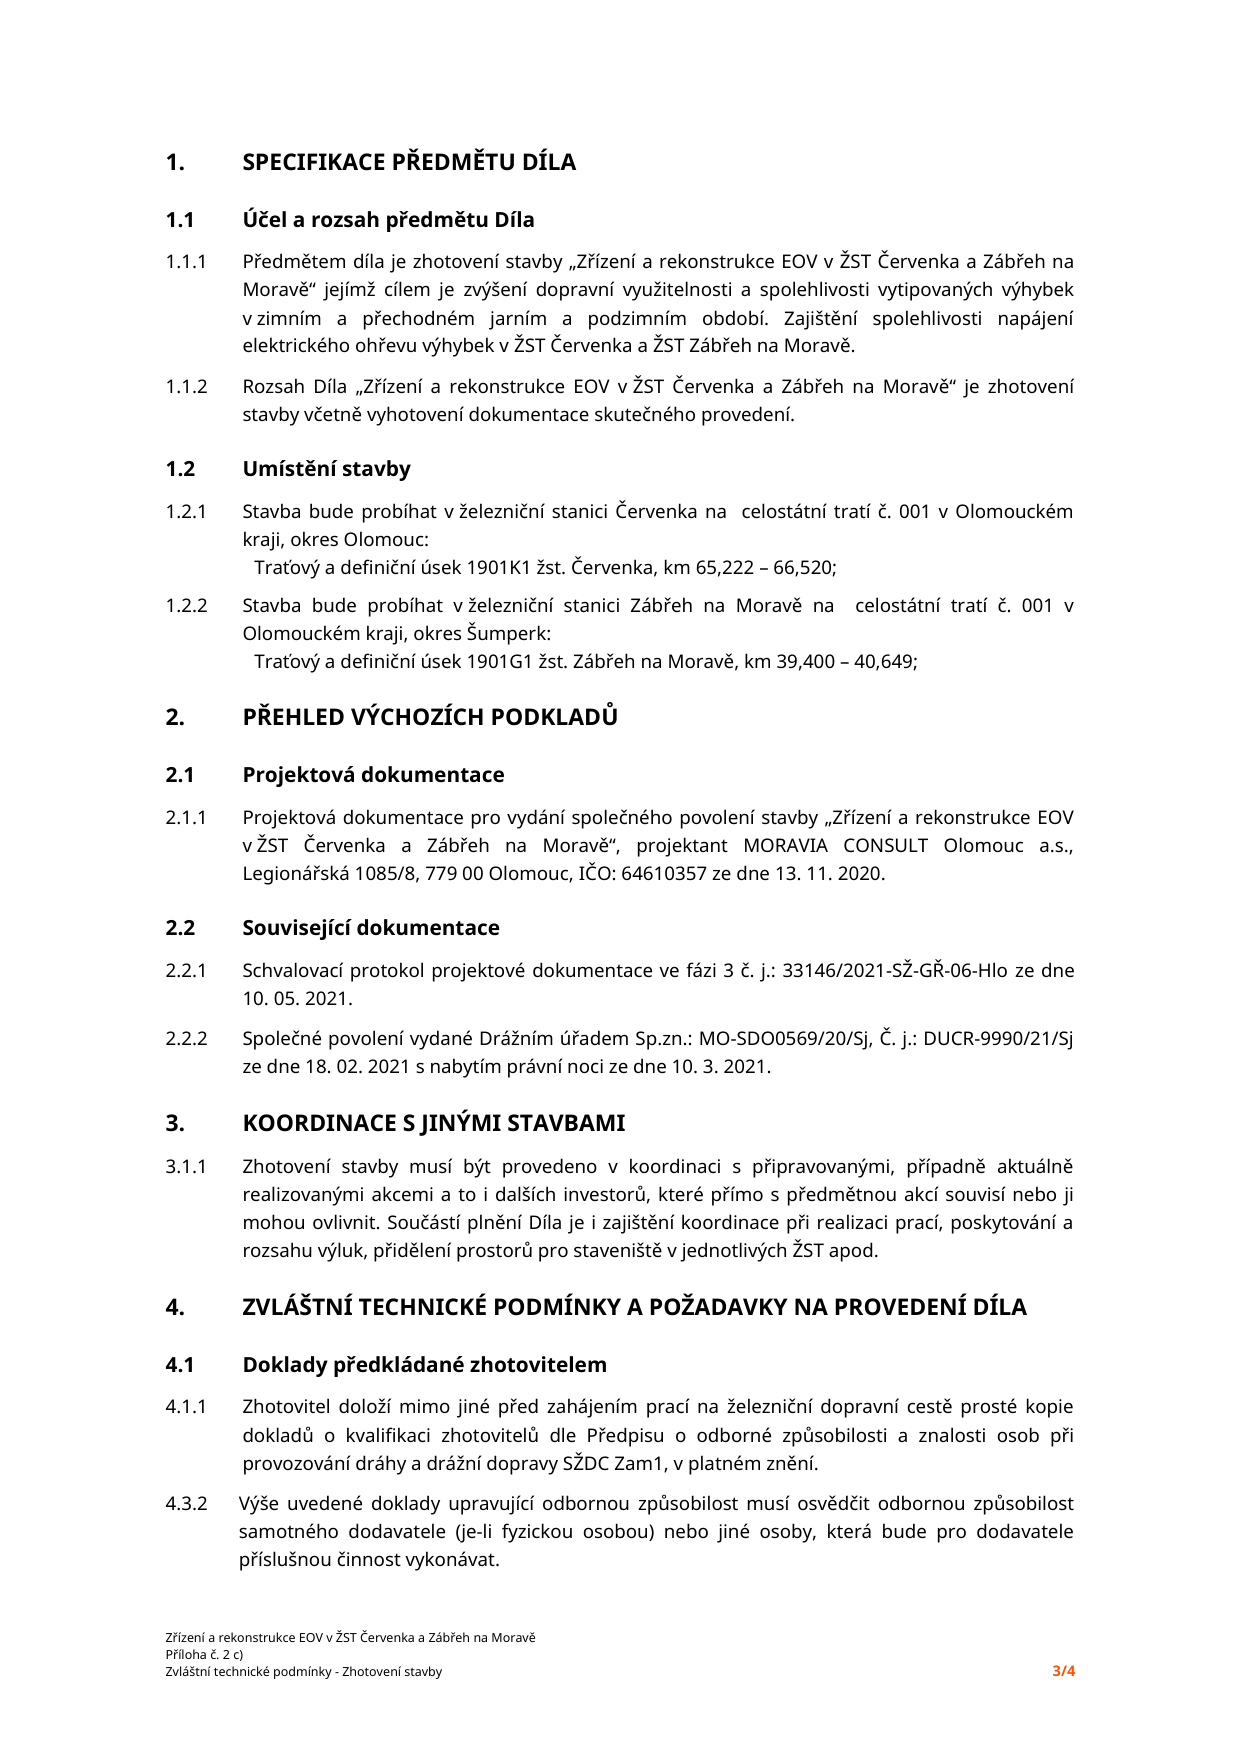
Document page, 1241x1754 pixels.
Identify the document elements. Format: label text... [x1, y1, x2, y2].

text Rozsah Díla „Zřízení a rekonstrukce EOV v ŽST Červenka a Zábřeh na Moravě“ je zhotovení stavby včetně vyhotovení dokumentace skutečného provedení. [165, 373, 1075, 427]
text Související dokumentace [165, 913, 1075, 942]
text Stavba bude probíhat v železniční stanici Zábřeh na Moravě na celostátní tratí č. 001 v Olomouckém kraji, okres Šumperk: [165, 592, 1075, 646]
text KOORDINACE S JINÝMI STAVBAMI [165, 1107, 1075, 1138]
text Projektová dokumentace [165, 761, 1075, 789]
text Umístění stavby [165, 454, 1075, 483]
list Traťový a definiční úsek 1901G1 žst. Zábřeh na Moravě, km 39,400 – 40,649; [254, 648, 1075, 674]
text Zhotovitel doloží mimo jiné před zahájením prací na železniční dopravní cestě prosté kopie dokladů o kvalifikaci zhotovitelů dle Předpisu o odborné způsobilosti a znalosti osob při provozování dráhy a drážní dopravy SŽDC Zam1, v platném znění. [165, 1394, 1075, 1475]
text Předmětem díla je zhotovení stavby „Zřízení a rekonstrukce EOV v ŽST Červenka a Zábřeh na Moravě“ jejímž cílem je zvýšení dopravní využitelnosti a spolehlivosti vytipovaných výhybek v zimním a přechodném jarním a podzimním období. Zajištění spolehlivosti napájení elektrického ohřevu výhybek v ŽST Červenka a ŽST Zábřeh na Moravě. [165, 249, 1075, 358]
list 4.3.2 Výše uvedené doklady upravující odbornou způsobilost musí osvědčit odbornou způsobilost samotného dodavatele (je-li fyzickou osobou) nebo jiné osoby, která bude pro dodavatele příslušnou činnost vykonávat. [165, 1490, 1075, 1572]
text Doklady předkládané zhotovitelem [165, 1350, 1075, 1378]
text PŘEHLED VÝCHOZÍCH PODKLADŮ [165, 701, 1075, 732]
text Zhotovení stavby musí být provedeno v koordinaci s připravovanými, případně aktuálně realizovanými akcemi a to i dalších investorů, které přímo s předmětnou akcí souvisí nebo ji mohou ovlivnit. Součástí plnění Díla je i zajištění koordinace při realizaci prací, poskytování a rozsahu výluk, přidělení prostorů pro staveniště v jednotlivých ŽST apod. [165, 1154, 1075, 1263]
text Traťový a definiční úsek 1901K1 žst. Červenka, km 65,222 – 66,520; [254, 554, 1075, 580]
text ZVLÁŠTNÍ TECHNICKÉ PODMÍNKY A POŽADAVKY NA PROVEDENÍ DÍLA [165, 1291, 1075, 1322]
text Schvalovací protokol projektové dokumentace ve fázi 3 č. j.: 33146/2021-SŽ-GŘ-06-Hlo ze dne 10. 05. 2021. [165, 957, 1075, 1011]
text Společné povolení vydané Drážním úřadem Sp.zn.: MO-SDO0569/20/Sj, Č. j.: DUCR-9990/21/Sj ze dne 18. 02. 2021 s nabytím právní noci ze dne 10. 3. 2021. [165, 1026, 1075, 1079]
text Projektová dokumentace pro vydání společného povolení stavby „Zřízení a rekonstrukce EOV v ŽST Červenka a Zábřeh na Moravě“, projektant MORAVIA CONSULT Olomouc a.s., Legionářská 1085/8, 779 00 Olomouc, IČO: 64610357 ze dne 13. 11. 2020. [165, 804, 1075, 886]
text Účel a rozsah předmětu Díla [165, 205, 1075, 233]
text SPECIFIKACE PŘEDMĚTU DÍLA [165, 146, 1075, 177]
text Stavba bude probíhat v železniční stanici Červenka na celostátní tratí č. 001 v Olomouckém kraji, okres Olomouc: [165, 498, 1075, 552]
